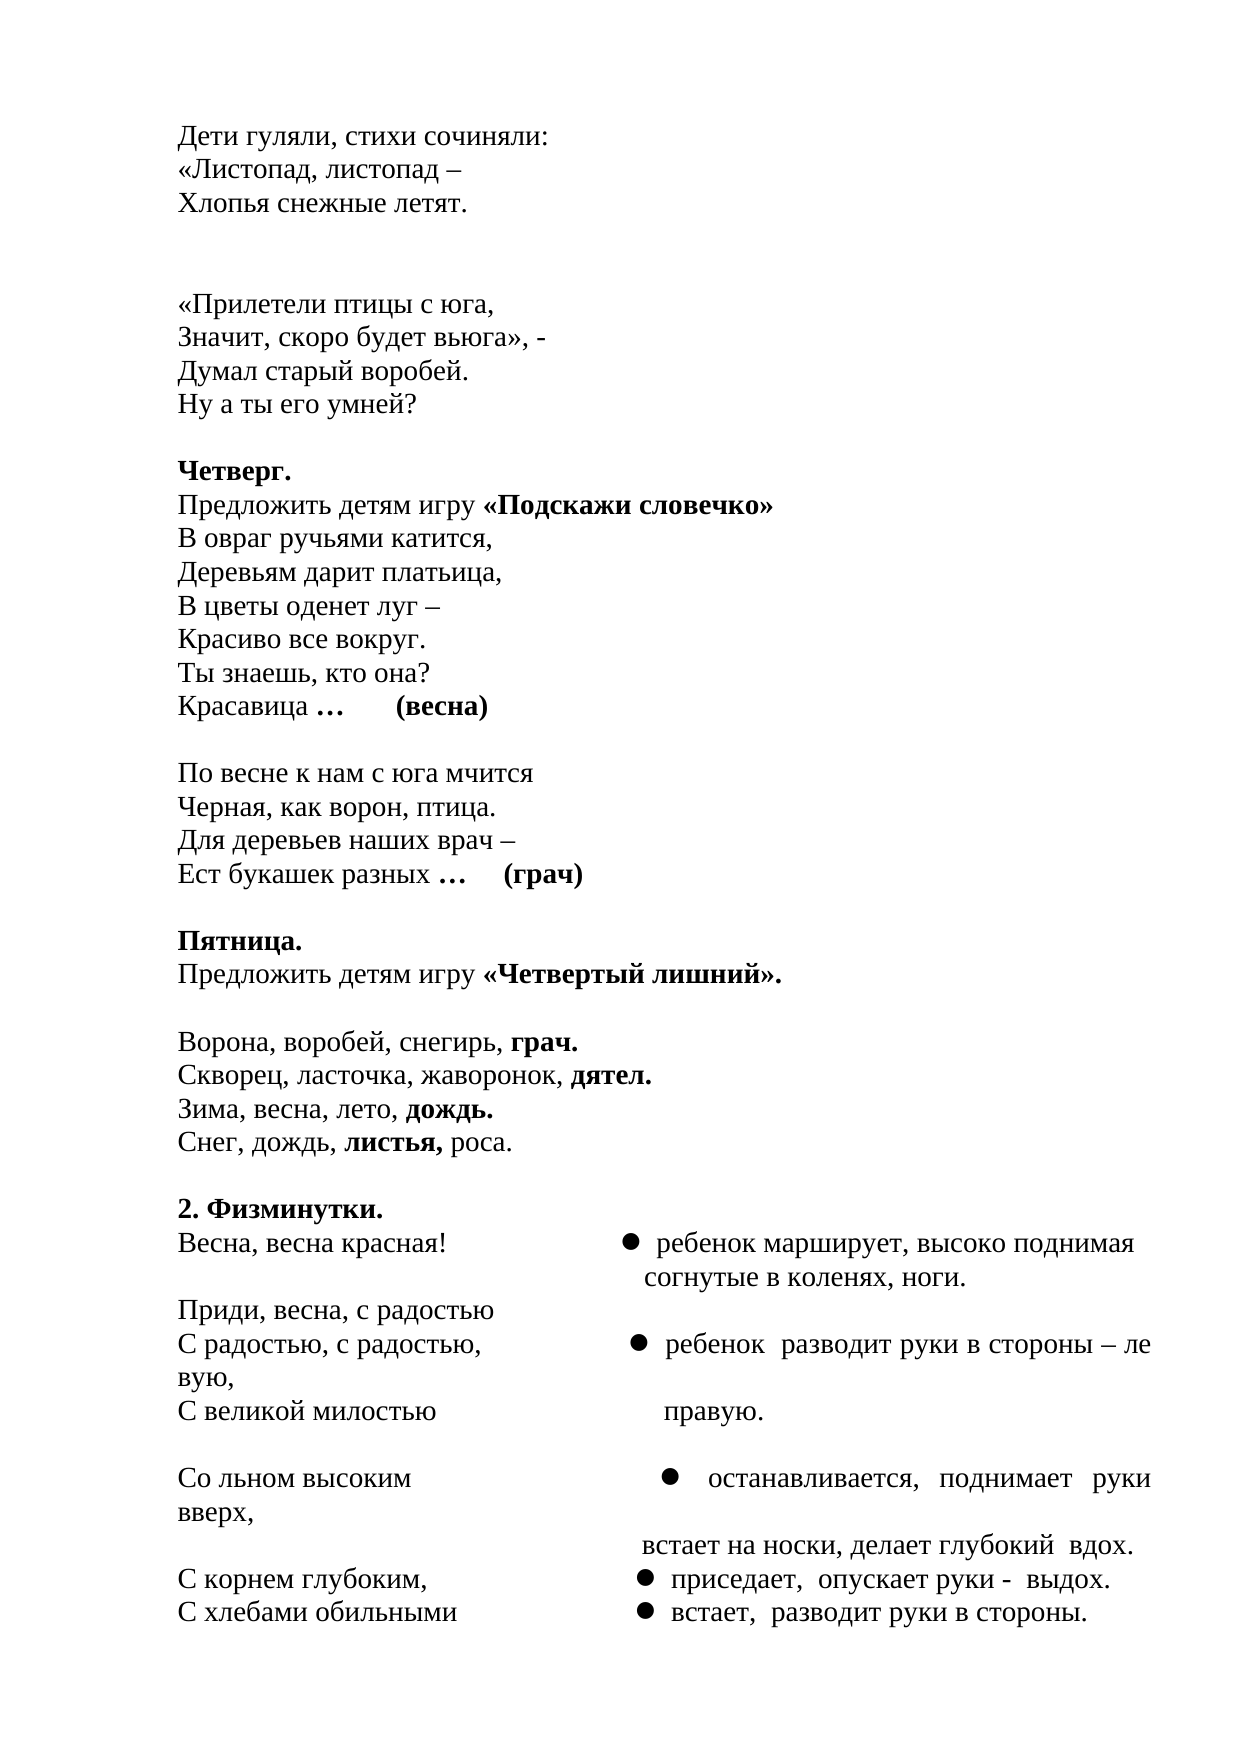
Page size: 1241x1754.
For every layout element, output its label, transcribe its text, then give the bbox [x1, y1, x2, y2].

text В овраг ручьями катится, [177, 521, 1152, 554]
text Ворона, воробей, снегирь, грач. [177, 1024, 1152, 1057]
text В цветы оденет луг – [177, 588, 1152, 621]
text С хлебами обильными встает, разводит руки в стороны. [177, 1594, 1152, 1628]
text Снег, дождь, листья, роса. [177, 1124, 1152, 1158]
text Значит, скоро будет вьюга», - [177, 319, 1152, 353]
text Приди, весна, с радостью [177, 1292, 1152, 1326]
text Скворец, ласточка, жаворонок, дятел. [177, 1057, 1152, 1091]
text Четверг. [177, 453, 1152, 487]
text Хлопья снежные летят. [177, 185, 1152, 219]
text Ты знаешь, кто она? [177, 655, 1152, 688]
text Черная, как ворон, птица. [177, 789, 1152, 822]
text Думал старый воробей. [177, 353, 1152, 386]
text Зима, весна, лето, дождь. [177, 1091, 1152, 1124]
text Красавица … (весна) [177, 688, 1152, 722]
text Пятница. [177, 923, 1152, 957]
text Для деревьев наших врач – [177, 822, 1152, 856]
text Весна, весна красная! ребенок марширует, высоко поднимая [177, 1225, 1152, 1259]
text Со льном высоким останавливается, поднимает руки вверх, [177, 1460, 1152, 1527]
text Дети гуляли, стихи сочиняли: [177, 118, 1152, 152]
text По весне к нам с юга мчится [177, 755, 1152, 789]
text встает на носки, делает глубокий вдох. [177, 1527, 1152, 1561]
text Красиво все вокруг. [177, 621, 1152, 655]
text Ест букашек разных … (грач) [177, 856, 1152, 889]
text Предложить детям игру «Подскажи словечко» [177, 487, 1152, 521]
text Предложить детям игру «Четвертый лишний». [177, 957, 1152, 990]
text 2. Физминутки. [177, 1191, 1152, 1225]
text С радостью, с радостью, ребенок разводит руки в стороны – ле вую, [177, 1326, 1152, 1393]
text Ну а ты его умней? [177, 386, 1152, 420]
text С великой милостью правую. [177, 1393, 1152, 1426]
text «Листопад, листопад – [177, 152, 1152, 185]
text согнутые в коленях, ноги. [177, 1259, 1152, 1292]
text С корнем глубоким, приседает, опускает руки - выдох. [177, 1561, 1152, 1594]
text «Прилетели птицы с юга, [177, 286, 1152, 319]
text Деревьям дарит платьица, [177, 554, 1152, 588]
